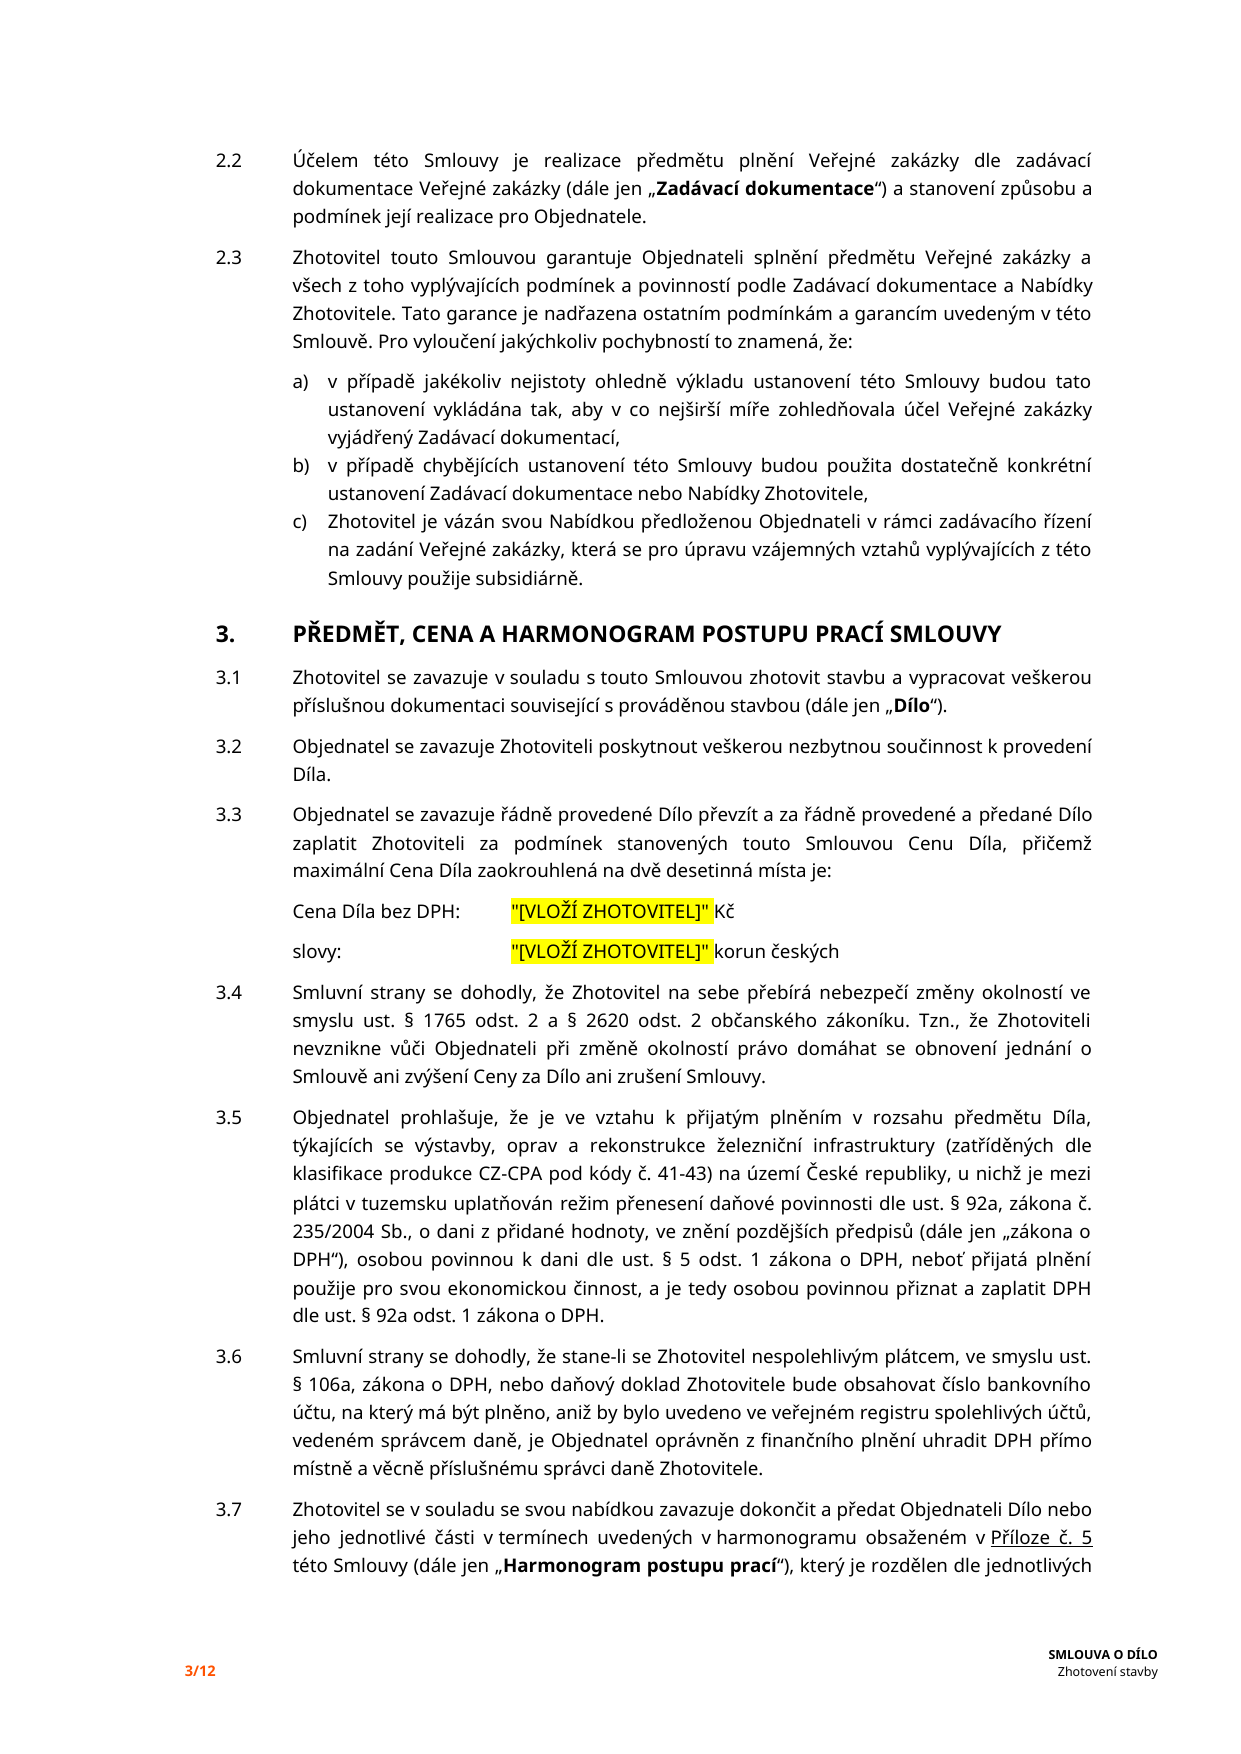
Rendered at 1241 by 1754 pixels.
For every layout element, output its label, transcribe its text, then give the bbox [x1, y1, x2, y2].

text v případě chybějících ustanovení této Smlouvy budou použita dostatečně konkrétní ustanovení Zadávací dokumentace nebo Nabídky Zhotovitele, [292, 453, 1093, 506]
text Objednatel prohlašuje, že je ve vztahu k přijatým plněním v rozsahu předmětu Díla, týkajících se výstavby, oprav a rekonstrukce železniční infrastruktury (zatříděných dle klasifikace produkce CZ-CPA pod kódy č. 41-43) na území České republiky, u nichž je mezi plátci v tuzemsku uplatňován režim přenesení daňové povinnosti dle ust. § 92a, zákona č. 235/2004 Sb., o dani z přidané hodnoty, ve znění pozdějších předpisů (dále jen „zákona o DPH“), osobou povinnou k dani dle ust. § 5 odst. 1 zákona o DPH, neboť přijatá plnění použije pro svou ekonomickou činnost, a je tedy osobou povinnou přiznat a zaplatit DPH dle ust. § 92a odst. 1 zákona o DPH. [216, 1104, 1093, 1328]
text Účelem této Smlouvy je realizace předmětu plnění Veřejné zakázky dle zadávací dokumentace Veřejné zakázky (dále jen „Zadávací dokumentace“) a stanovení způsobu a podmínek její realizace pro Objednatele. [216, 147, 1093, 229]
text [216, 1496, 1093, 1577]
text Zhotovitel touto Smlouvou garantuje Objednateli splnění předmětu Veřejné zakázky a všech z toho vyplývajících podmínek a povinností podle Zadávací dokumentace a Nabídky Zhotovitele. Tato garance je nadřazena ostatním podmínkám a garancím uvedeným v této Smlouvě. Pro vyloučení jakýchkoliv pochybností to znamená, že: [216, 244, 1093, 354]
text Objednatel se zavazuje řádně provedené Dílo převzít a za řádně provedené a předané Dílo zaplatit Zhotoviteli za podmínek stanovených touto Smlouvou Cenu Díla, přičemž maximální Cena Díla zaokrouhlená na dvě desetinná místa je: [216, 802, 1093, 883]
text Zhotovitel je vázán svou Nabídkou předloženou Objednateli v rámci zadávacího řízení na zadání Veřejné zakázky, která se pro úpravu vzájemných vztahů vyplývajících z této Smlouvy použije subsidiárně. [292, 509, 1093, 590]
text Cena Díla bez DPH: Kč [714, 898, 1093, 924]
text Cena Díla bez DPH: Kč [292, 898, 511, 924]
text Smluvní strany se dohodly, že Zhotovitel na sebe přebírá nebezpečí změny okolností ve smyslu ust. § 1765 odst. 2 a § 2620 odst. 2 občanského zákoníku. Tzn., že Zhotoviteli nevznikne vůči Objednateli při změně okolností právo domáhat se obnovení jednání o Smlouvě ani zvýšení Ceny za Dílo ani zrušení Smlouvy. [216, 979, 1093, 1089]
text Objednatel se zavazuje Zhotoviteli poskytnout veškerou nezbytnou součinnost k provedení Díla. [216, 733, 1093, 787]
text Smluvní strany se dohodly, že stane-li se Zhotovitel nespolehlivým plátcem, ve smyslu ust. § 106a, zákona o DPH, nebo daňový doklad Zhotovitele bude obsahovat číslo bankovního účtu, na který má být plněno, aniž by bylo uvedeno ve veřejném registru spolehlivých účtů, vedeném správcem daně, je Objednatel oprávněn z finančního plnění uhradit DPH přímo místně a věcně příslušnému správci daně Zhotovitele. [216, 1343, 1093, 1481]
text slovy: korun českých [714, 939, 1093, 964]
text slovy: korun českých [292, 939, 511, 964]
text Zhotovitel se zavazuje v souladu s touto Smlouvou zhotovit stavbu a vypracovat veškerou příslušnou dokumentaci související s prováděnou stavbou (dále jen „Dílo“). [216, 665, 1093, 718]
text v případě jakékoliv nejistoty ohledně výkladu ustanovení této Smlouvy budou tato ustanovení vykládána tak, aby v co nejširší míře zohledňovala účel Veřejné zakázky vyjádřený Zadávací dokumentací, [292, 369, 1093, 450]
text PŘEDMĚT, CENA A HARMONOGRAM POSTUPU PRACÍ SMLOUVY [216, 618, 1093, 649]
